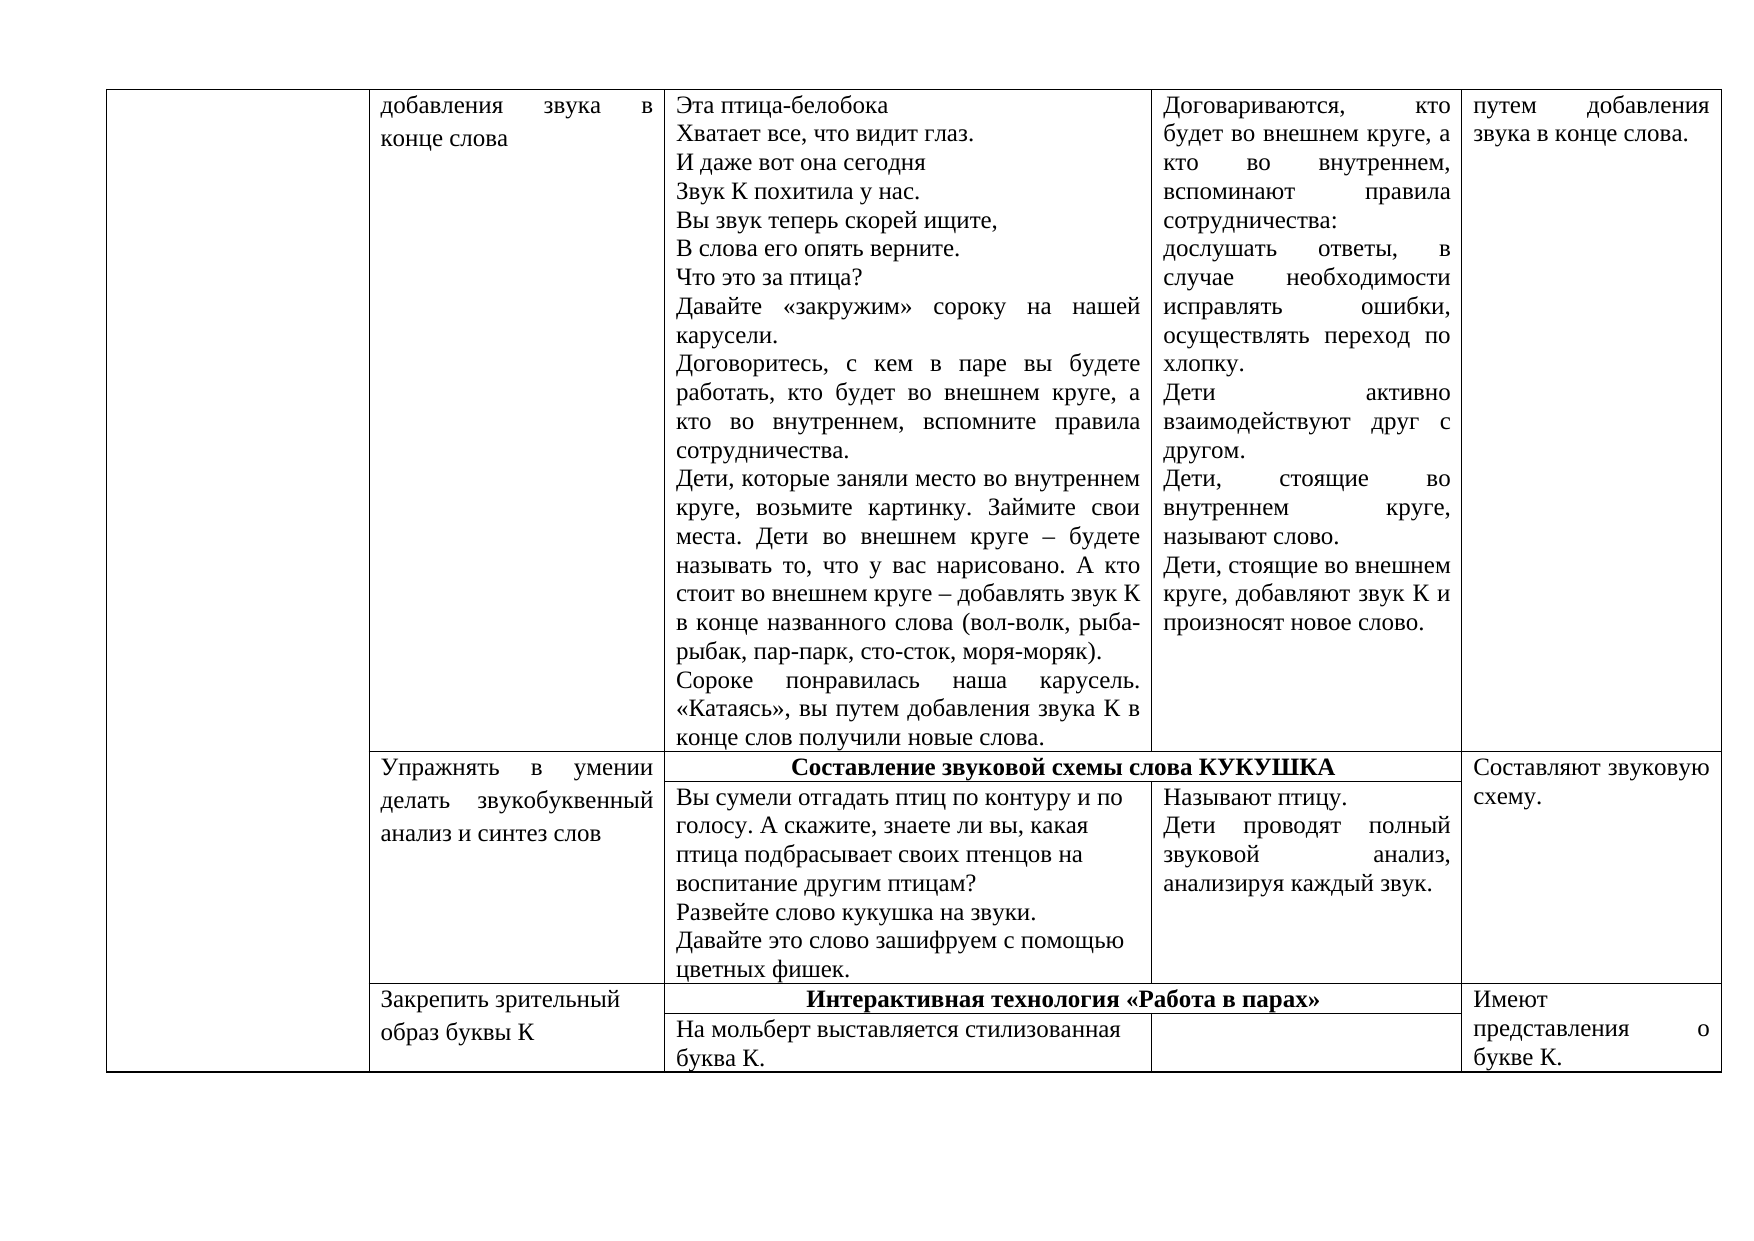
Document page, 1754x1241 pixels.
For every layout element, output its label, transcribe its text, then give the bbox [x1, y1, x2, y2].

table_cell Называют птицу. Дети проводят полный звуковой анализ, анализируя каждый звук. [1152, 782, 1461, 983]
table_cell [1462, 90, 1721, 751]
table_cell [370, 90, 664, 751]
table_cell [665, 1014, 1151, 1071]
table_cell Вы сумели отгадать птиц по контуру и по голосу. А скажите, знаете ли вы, какая птица подбрасывает своих птенцов на воспитание другим птицам? Развейте слово кукушка на звуки. Давайте это слово зашифруем с помощью цветных фишек. [665, 782, 1151, 983]
table_cell [1152, 1014, 1461, 1071]
table_cell Упражнять в умении делать звукобуквенный анализ и синтез слов [370, 752, 664, 983]
table_cell Имеют представления о букве К. [1462, 984, 1721, 1071]
table_cell Интерактивная технология «Работа в парах» [665, 984, 1461, 1013]
table_cell Эта птица-белобока Хватает все, что видит глаз. И даже вот она сегодня Звук К похитила у нас. Вы звук теперь скорей ищите, В слова его опять верните. Что это за птица? Давайте «закружим» сороку на нашей карусели. Договоритесь, с кем в паре вы будете работать, кто будет во внешнем круге, а кто во внутреннем, вспомните правила сотрудничества. Дети, которые заняли место во внутреннем круге, возьмите картинку. Займите свои места. Дети во внешнем круге – будете называть то, что у вас нарисовано. А кто стоит во внешнем круге – добавлять звук К в конце названного слова (вол-волк, рыба-рыбак, пар-парк, сто-сток, моря-моряк). Сороке понравилась наша карусель. «Катаясь», вы путем добавления звука К в конце слов получили новые слова. [665, 90, 1151, 751]
table_cell Составляют звуковую схему. [1462, 752, 1721, 983]
table_cell Договариваются, кто будет во внешнем круге, а кто во внутреннем, вспоминают правила сотрудничества: дослушать ответы, в случае необходимости исправлять ошибки, осуществлять переход по хлопку. Дети активно взаимодействуют друг с другом. Дети, стоящие во внутреннем круге, называют слово. Дети, стоящие во внешнем круге, добавляют звук К и произносят новое слово. [1152, 90, 1461, 751]
table_cell Составление звуковой схемы слова КУКУШКА [665, 752, 1461, 781]
table_cell Закрепить зрительный образ буквы К [370, 984, 664, 1071]
